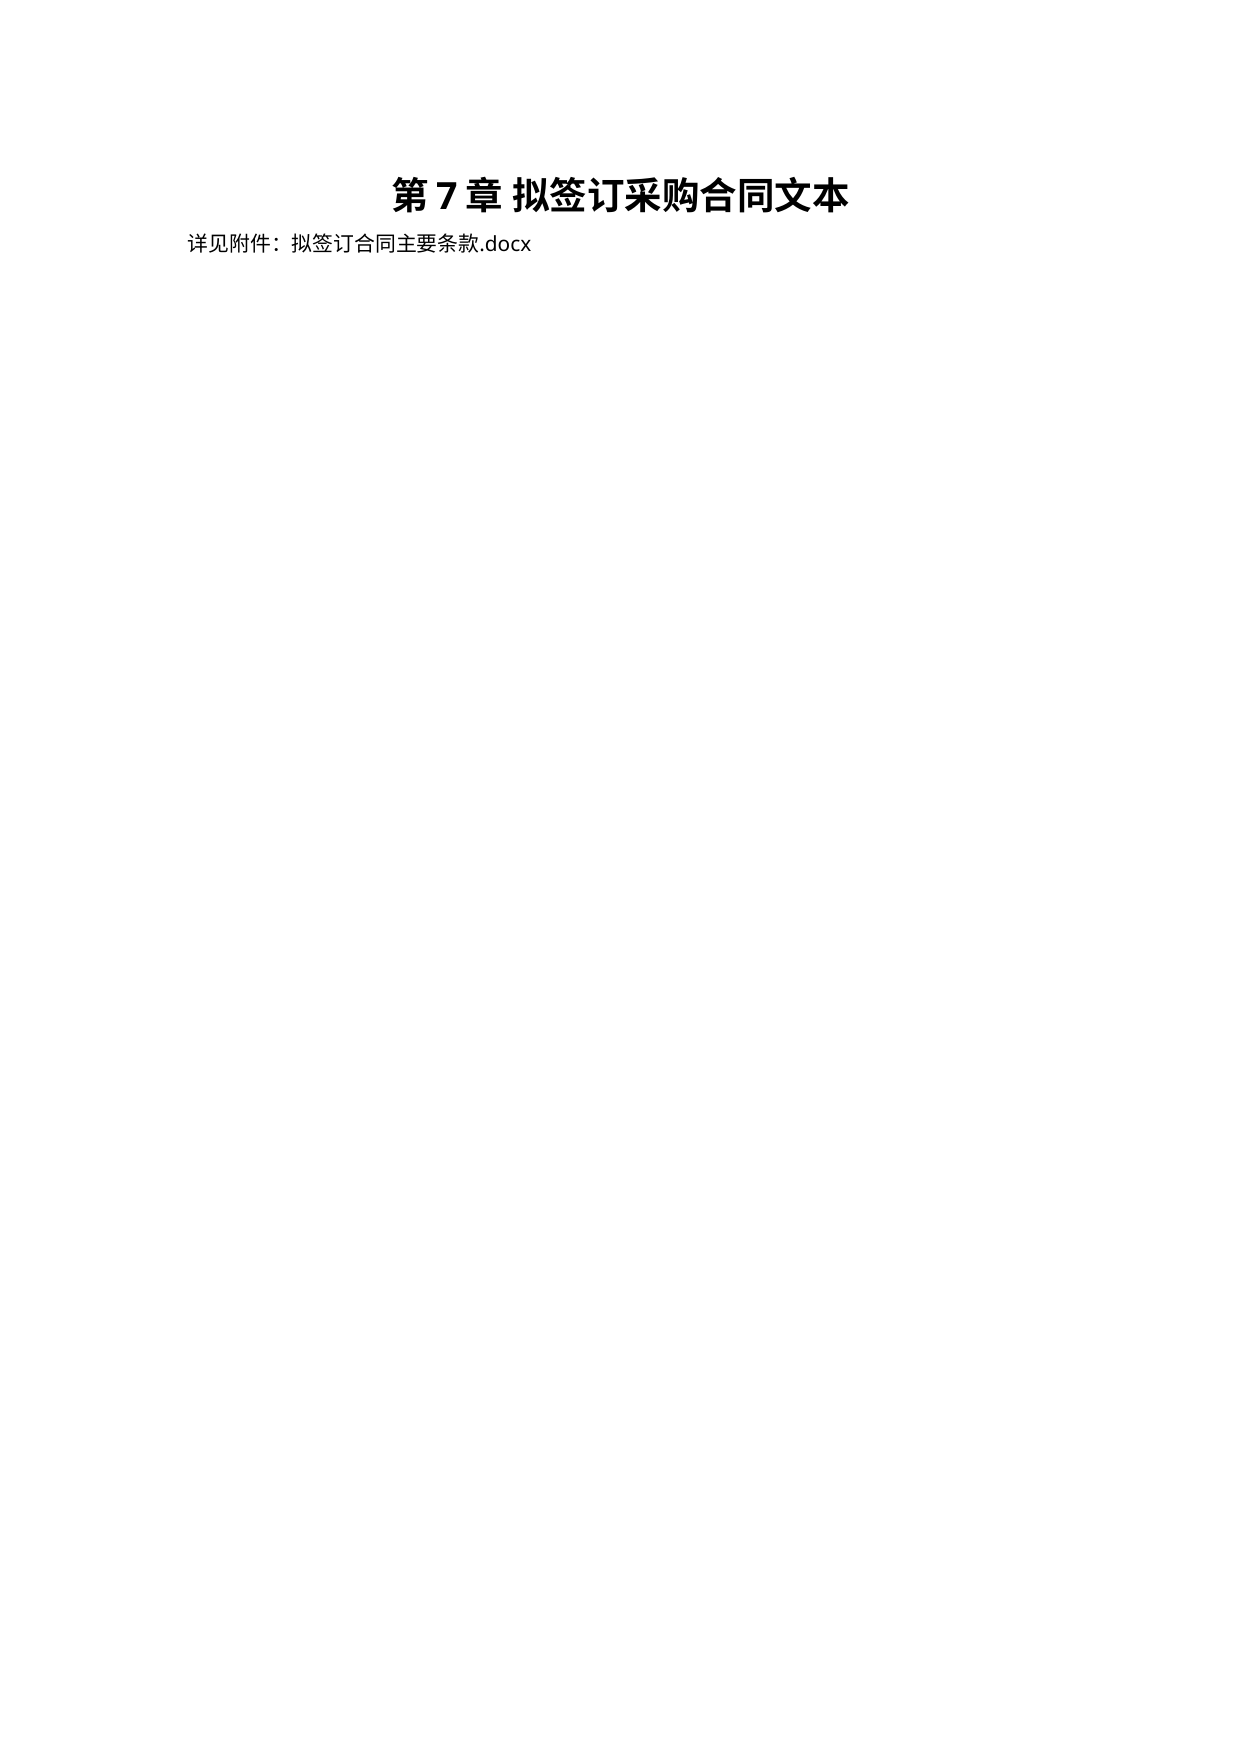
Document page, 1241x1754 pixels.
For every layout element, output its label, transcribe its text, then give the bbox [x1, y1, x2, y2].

text 详见附件：拟签订合同主要条款.docx [187, 227, 1053, 259]
text 第7章 拟签订采购合同文本 [187, 162, 1053, 227]
